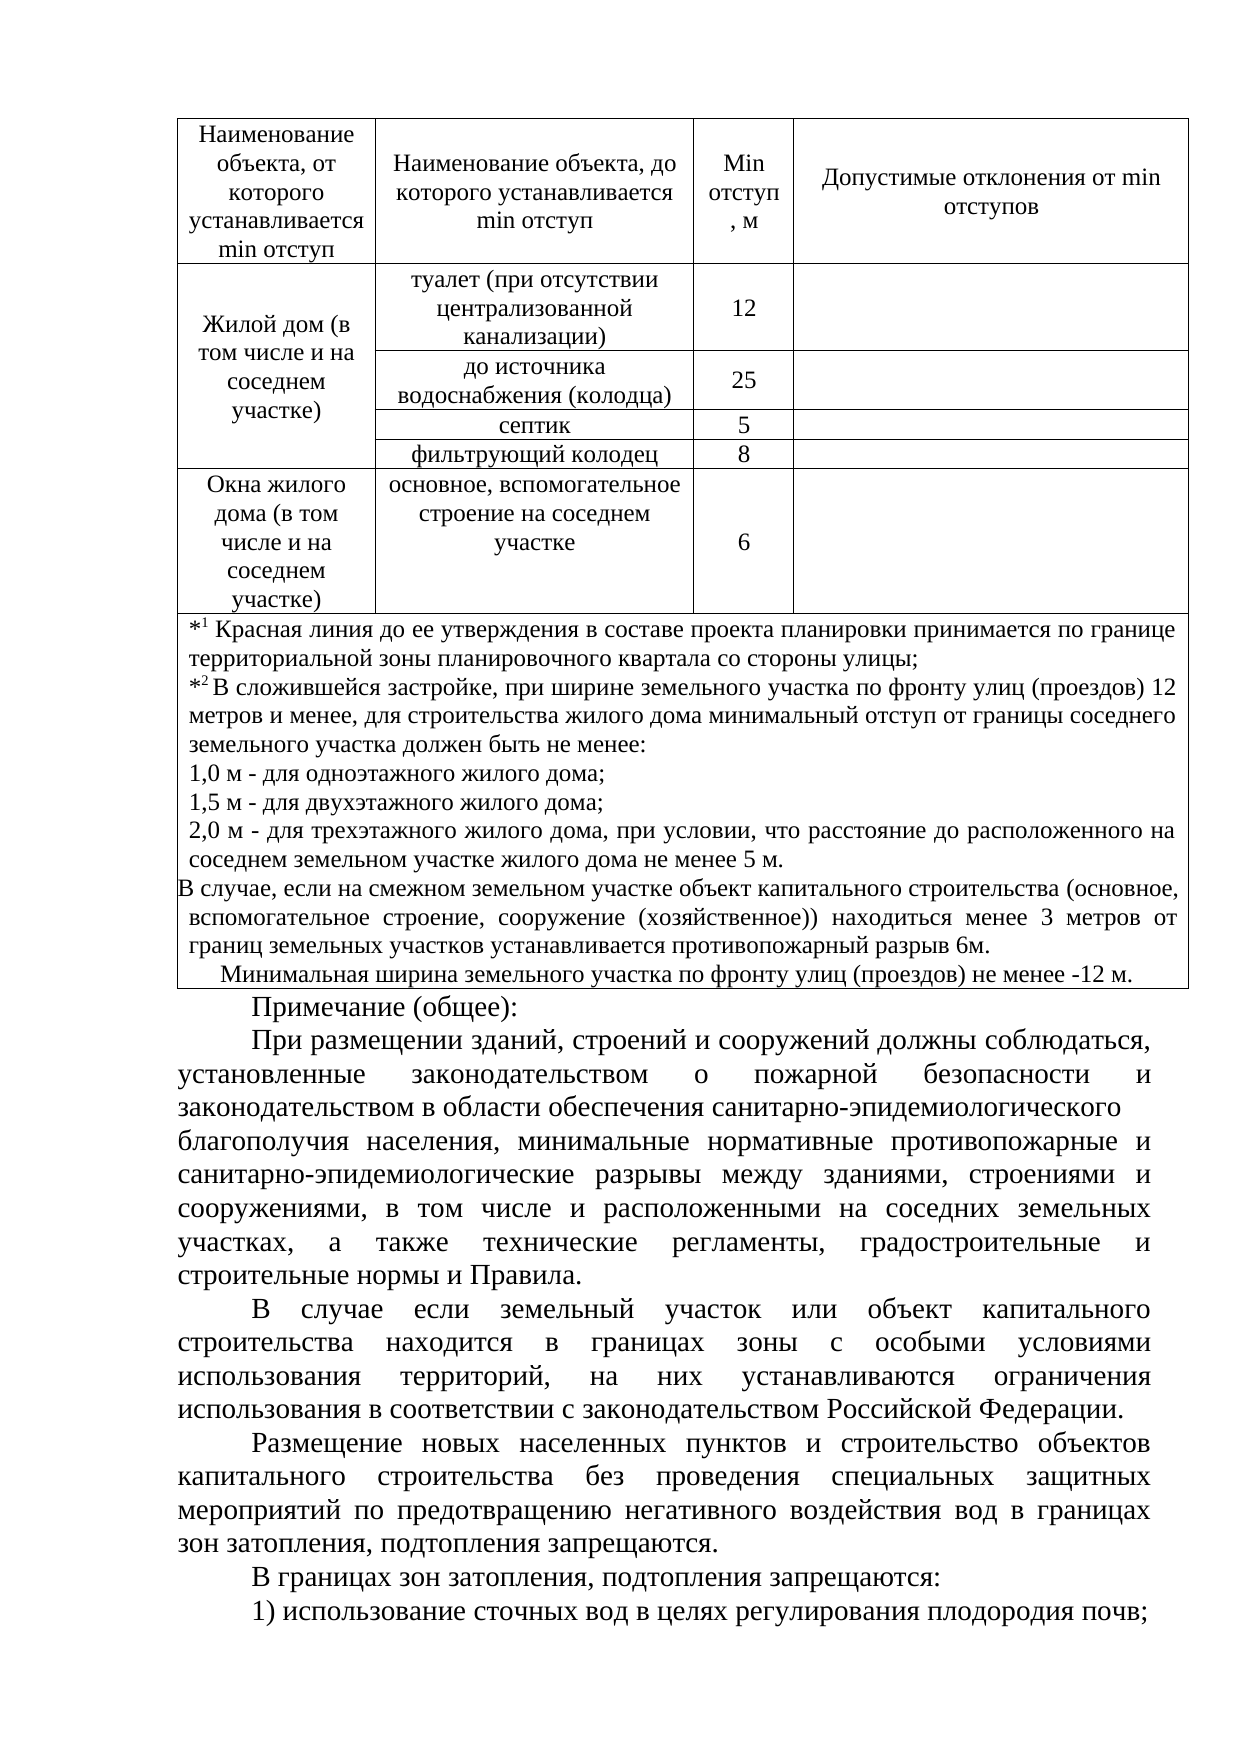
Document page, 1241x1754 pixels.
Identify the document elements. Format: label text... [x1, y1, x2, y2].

table_header Допустимые отклонения от min отступов [794, 119, 1188, 263]
table_cell 6 [694, 469, 793, 613]
table_cell [794, 351, 1188, 409]
text Размещение новых населенных пунктов и строительство объектов капитального строительства без проведения специальных защитных мероприятий по предотвращению негативного воздействия вод в границах зон затопления, подтопления запрещаются. [177, 1425, 1152, 1559]
text В границах зон затопления, подтопления запрещаются: [177, 1559, 1152, 1593]
table_cell [794, 264, 1188, 350]
table_cell основное, вспомогательное строение на соседнем участке [376, 469, 693, 613]
text 1) использование сточных вод в целях регулирования плодородия почв; [177, 1593, 1152, 1626]
table_cell [794, 410, 1188, 438]
table_cell [794, 469, 1188, 613]
text При размещении зданий, строений и сооружений должны соблюдаться, установленные законодательством о пожарной безопасности и законодательством в области обеспечения санитарно-эпидемиологического [177, 1022, 1152, 1123]
table_cell туалет (при отсутствии централизованной канализации) [376, 264, 693, 350]
table_cell 12 [694, 264, 793, 350]
table_header Наименование объекта, от которого устанавливается min отступ [178, 119, 375, 263]
table_cell фильтрующий колодец [376, 440, 693, 468]
table_header Min отступ, м [694, 119, 793, 263]
text Примечание (общее): [177, 989, 1152, 1022]
table_cell 25 [694, 351, 793, 409]
text благополучия населения, минимальные нормативные противопожарные и санитарно-эпидемиологические разрывы между зданиями, строениями и сооружениями, в том числе и расположенными на соседних земельных участках, а также технические регламенты, градостроительные и строительные нормы и Правила. [177, 1123, 1152, 1291]
table_cell септик [376, 410, 693, 438]
table_cell Окна жилого дома (в том числе и на соседнем участке) [178, 469, 375, 613]
text В случае если земельный участок или объект капитального строительства находится в границах зоны с особыми условиями использования территорий, на них устанавливаются ограничения использования в соответствии с законодательством Российской Федерации. [177, 1291, 1152, 1425]
table_cell [794, 440, 1188, 468]
table_cell *1 Красная линия до ее утверждения в составе проекта планировки принимается по границе территориальной зоны планировочного квартала со стороны улицы; *2 В сложившейся застройке, при ширине земельного участка по фронту улиц (проездов) 12 метров и менее, для строительства жилого дома минимальный отступ от границы соседнего земельного участка должен быть не менее: 1,0 м - для одноэтажного жилого дома; 1,5 м - для двухэтажного жилого дома; 2,0 м - для трехэтажного жилого дома, при условии, что расстояние до расположенного на соседнем земельном участке жилого дома не менее 5 м. В случае, если на смежном земельном участке объект капитального строительства (основное, вспомогательное строение, сооружение (хозяйственное)) находиться менее 3 метров от границ земельных участков устанавливается противопожарный разрыв 6м. Минимальная ширина земельного участка по фронту улиц (проездов) не менее -12 м. [178, 614, 1188, 988]
table_header Наименование объекта, до которого устанавливается min отступ [376, 119, 693, 263]
table_cell до источника водоснабжения (колодца) [376, 351, 693, 409]
table_cell Жилой дом (в том числе и на соседнем участке) [178, 264, 375, 468]
table_cell 5 [694, 410, 793, 438]
table_cell 8 [694, 440, 793, 468]
